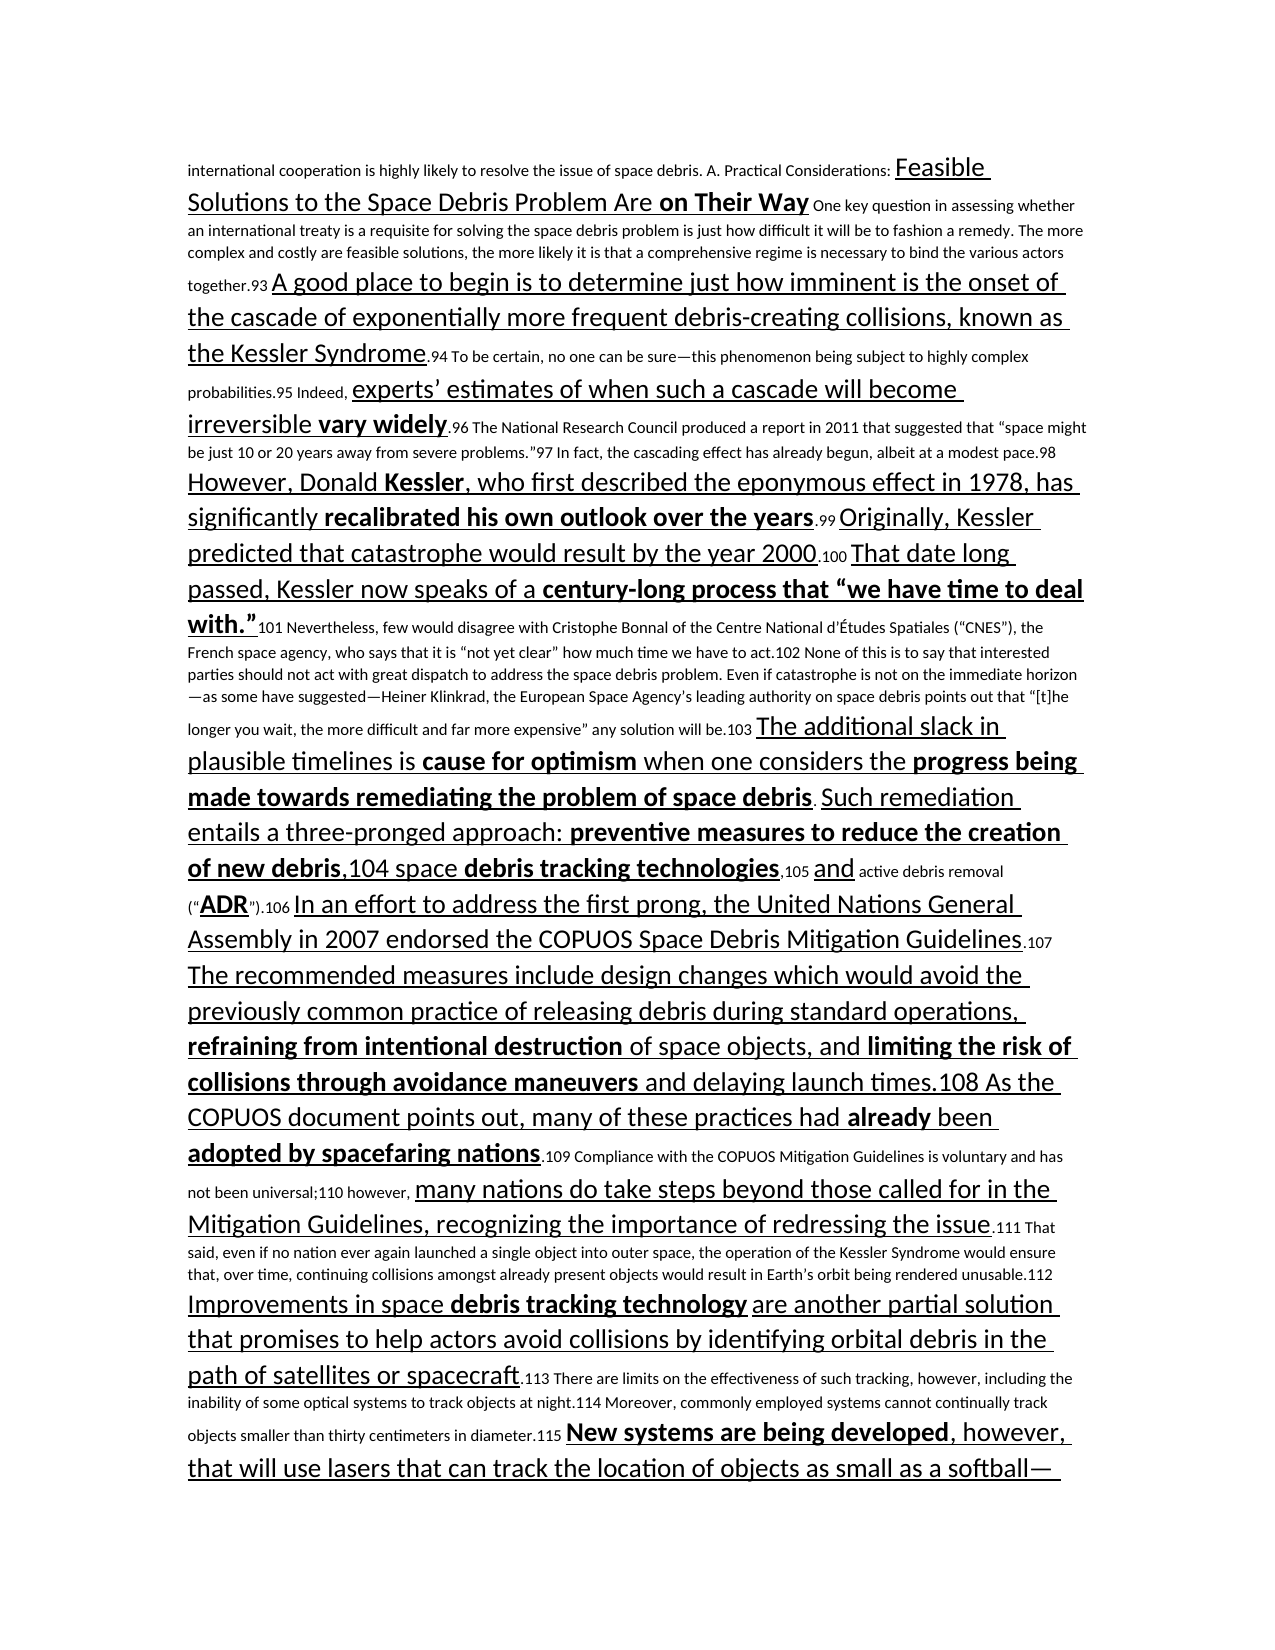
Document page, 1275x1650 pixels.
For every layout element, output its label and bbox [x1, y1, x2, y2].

text [187, 150, 1087, 1484]
